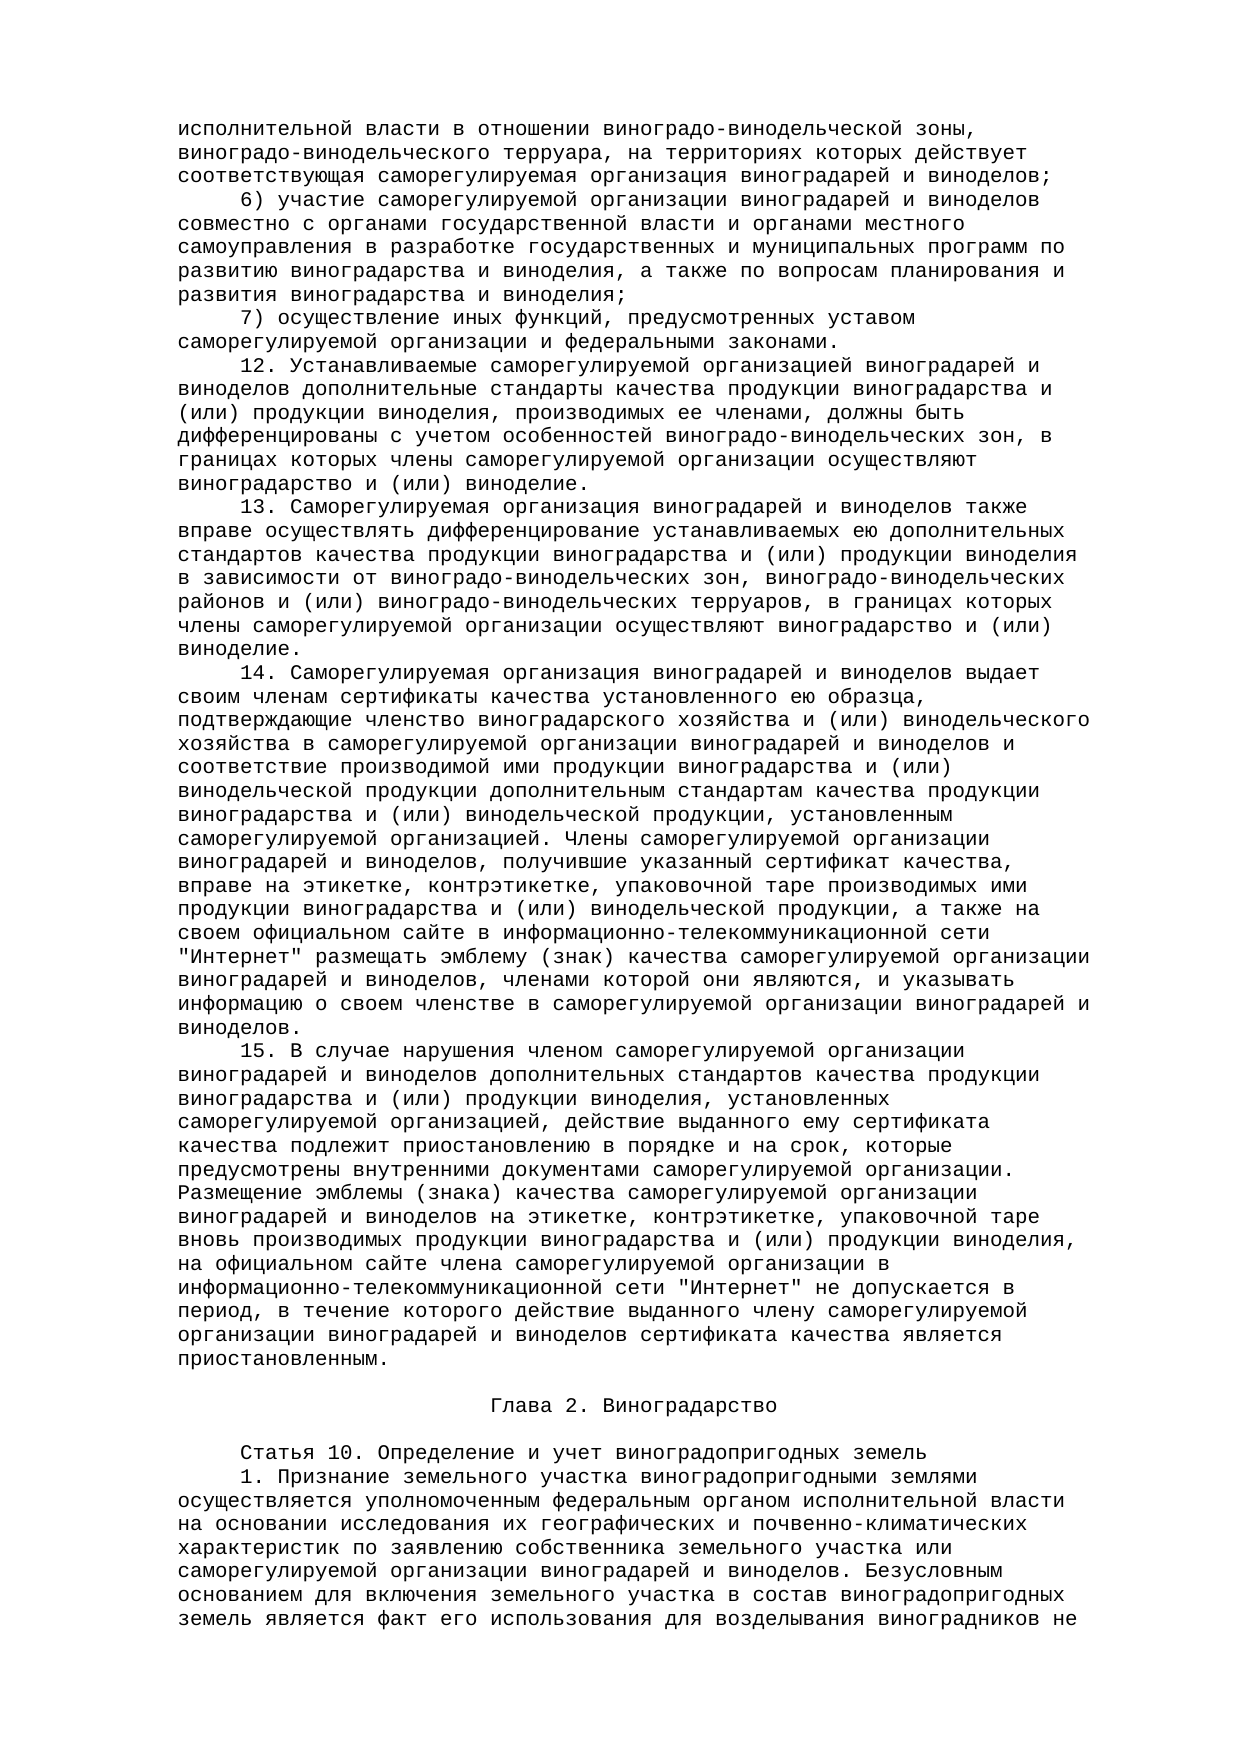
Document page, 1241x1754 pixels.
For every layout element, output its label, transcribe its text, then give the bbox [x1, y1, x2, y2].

text границах которых члены саморегулируемой организации осуществляют [177, 449, 1152, 473]
text подтверждающие членство виноградарского хозяйства и (или) винодельческого [177, 709, 1152, 733]
text "Интернет" размещать эмблему (знак) качества саморегулируемой организации [177, 946, 1152, 969]
text соответствие производимой ими продукции виноградарства и (или) [177, 757, 1152, 780]
text вправе на этикетке, контрэтикетке, упаковочной таре производимых ими [177, 875, 1152, 898]
text земель является факт его использования для возделывания виноградников не [177, 1608, 1152, 1631]
text 15. В случае нарушения членом саморегулируемой организации [177, 1040, 1152, 1064]
text виноградарей и виноделов на этикетке, контрэтикетке, упаковочной таре [177, 1206, 1152, 1229]
text на официальном сайте члена саморегулируемой организации в [177, 1253, 1152, 1277]
text саморегулируемой организации и федеральными законами. [177, 331, 1152, 354]
text хозяйства в саморегулируемой организации виноградарей и виноделов и [177, 733, 1152, 757]
text характеристик по заявлению собственника земельного участка или [177, 1537, 1152, 1561]
text виноградарство и (или) виноделие. [177, 473, 1152, 496]
text винодельческой продукции дополнительным стандартам качества продукции [177, 780, 1152, 804]
text 6) участие саморегулируемой организации виноградарей и виноделов [177, 189, 1152, 213]
text Размещение эмблемы (знака) качества саморегулируемой организации [177, 1182, 1152, 1206]
text виноградарей и виноделов, членами которой они являются, и указывать [177, 969, 1152, 993]
text виноделов. [177, 1017, 1152, 1040]
text информацию о своем членстве в саморегулируемой организации виноградарей и [177, 993, 1152, 1017]
text своем официальном сайте в информационно-телекоммуникационной сети [177, 922, 1152, 946]
text саморегулируемой организацией. Члены саморегулируемой организации [177, 827, 1152, 851]
text виноградо-винодельческого терруара, на территориях которых действует [177, 142, 1152, 165]
text основанием для включения земельного участка в состав виноградопригодных [177, 1584, 1152, 1608]
text дифференцированы с учетом особенностей виноградо-винодельческих зон, в [177, 426, 1152, 449]
text самоуправления в разработке государственных и муниципальных программ по [177, 236, 1152, 260]
text стандартов качества продукции виноградарства и (или) продукции виноделия [177, 544, 1152, 567]
text виноградарей и виноделов дополнительных стандартов качества продукции [177, 1064, 1152, 1088]
text члены саморегулируемой организации осуществляют виноградарство и (или) [177, 615, 1152, 638]
text Статья 10. Определение и учет виноградопригодных земель [177, 1442, 1152, 1466]
text соответствующая саморегулируемая организация виноградарей и виноделов; [177, 165, 1152, 189]
text виноградарей и виноделов, получившие указанный сертификат качества, [177, 851, 1152, 875]
text (или) продукции виноделия, производимых ее членами, должны быть [177, 402, 1152, 426]
text вправе осуществлять дифференцирование устанавливаемых ею дополнительных [177, 520, 1152, 544]
text приостановленным. [177, 1348, 1152, 1371]
text осуществляется уполномоченным федеральным органом исполнительной власти [177, 1489, 1152, 1513]
text виноделие. [177, 638, 1152, 662]
text саморегулируемой организацией, действие выданного ему сертификата [177, 1111, 1152, 1135]
text совместно с органами государственной власти и органами местного [177, 213, 1152, 236]
text предусмотрены внутренними документами саморегулируемой организации. [177, 1158, 1152, 1182]
text вновь производимых продукции виноградарства и (или) продукции виноделия, [177, 1229, 1152, 1253]
text виноградарства и (или) продукции виноделия, установленных [177, 1088, 1152, 1111]
text развитию виноградарства и виноделия, а также по вопросам планирования и [177, 260, 1152, 284]
text организации виноградарей и виноделов сертификата качества является [177, 1324, 1152, 1348]
text 1. Признание земельного участка виноградопригодными землями [177, 1466, 1152, 1489]
text 14. Саморегулируемая организация виноградарей и виноделов выдает [177, 662, 1152, 686]
text 12. Устанавливаемые саморегулируемой организацией виноградарей и [177, 354, 1152, 378]
text в зависимости от виноградо-винодельческих зон, виноградо-винодельческих [177, 567, 1152, 591]
text своим членам сертификаты качества установленного ею образца, [177, 686, 1152, 709]
text 7) осуществление иных функций, предусмотренных уставом [177, 307, 1152, 331]
text виноградарства и (или) винодельческой продукции, установленным [177, 804, 1152, 827]
text качества подлежит приостановлению в порядке и на срок, которые [177, 1135, 1152, 1158]
text продукции виноградарства и (или) винодельческой продукции, а также на [177, 898, 1152, 922]
text Глава 2. Виноградарство [177, 1395, 1152, 1419]
text период, в течение которого действие выданного члену саморегулируемой [177, 1300, 1152, 1324]
text исполнительной власти в отношении виноградо-винодельческой зоны, [177, 118, 1152, 142]
text виноделов дополнительные стандарты качества продукции виноградарства и [177, 378, 1152, 402]
text информационно-телекоммуникационной сети "Интернет" не допускается в [177, 1277, 1152, 1300]
text 13. Саморегулируемая организация виноградарей и виноделов также [177, 496, 1152, 520]
text развития виноградарства и виноделия; [177, 284, 1152, 307]
text саморегулируемой организации виноградарей и виноделов. Безусловным [177, 1561, 1152, 1584]
text на основании исследования их географических и почвенно-климатических [177, 1513, 1152, 1537]
text районов и (или) виноградо-винодельческих терруаров, в границах которых [177, 591, 1152, 615]
